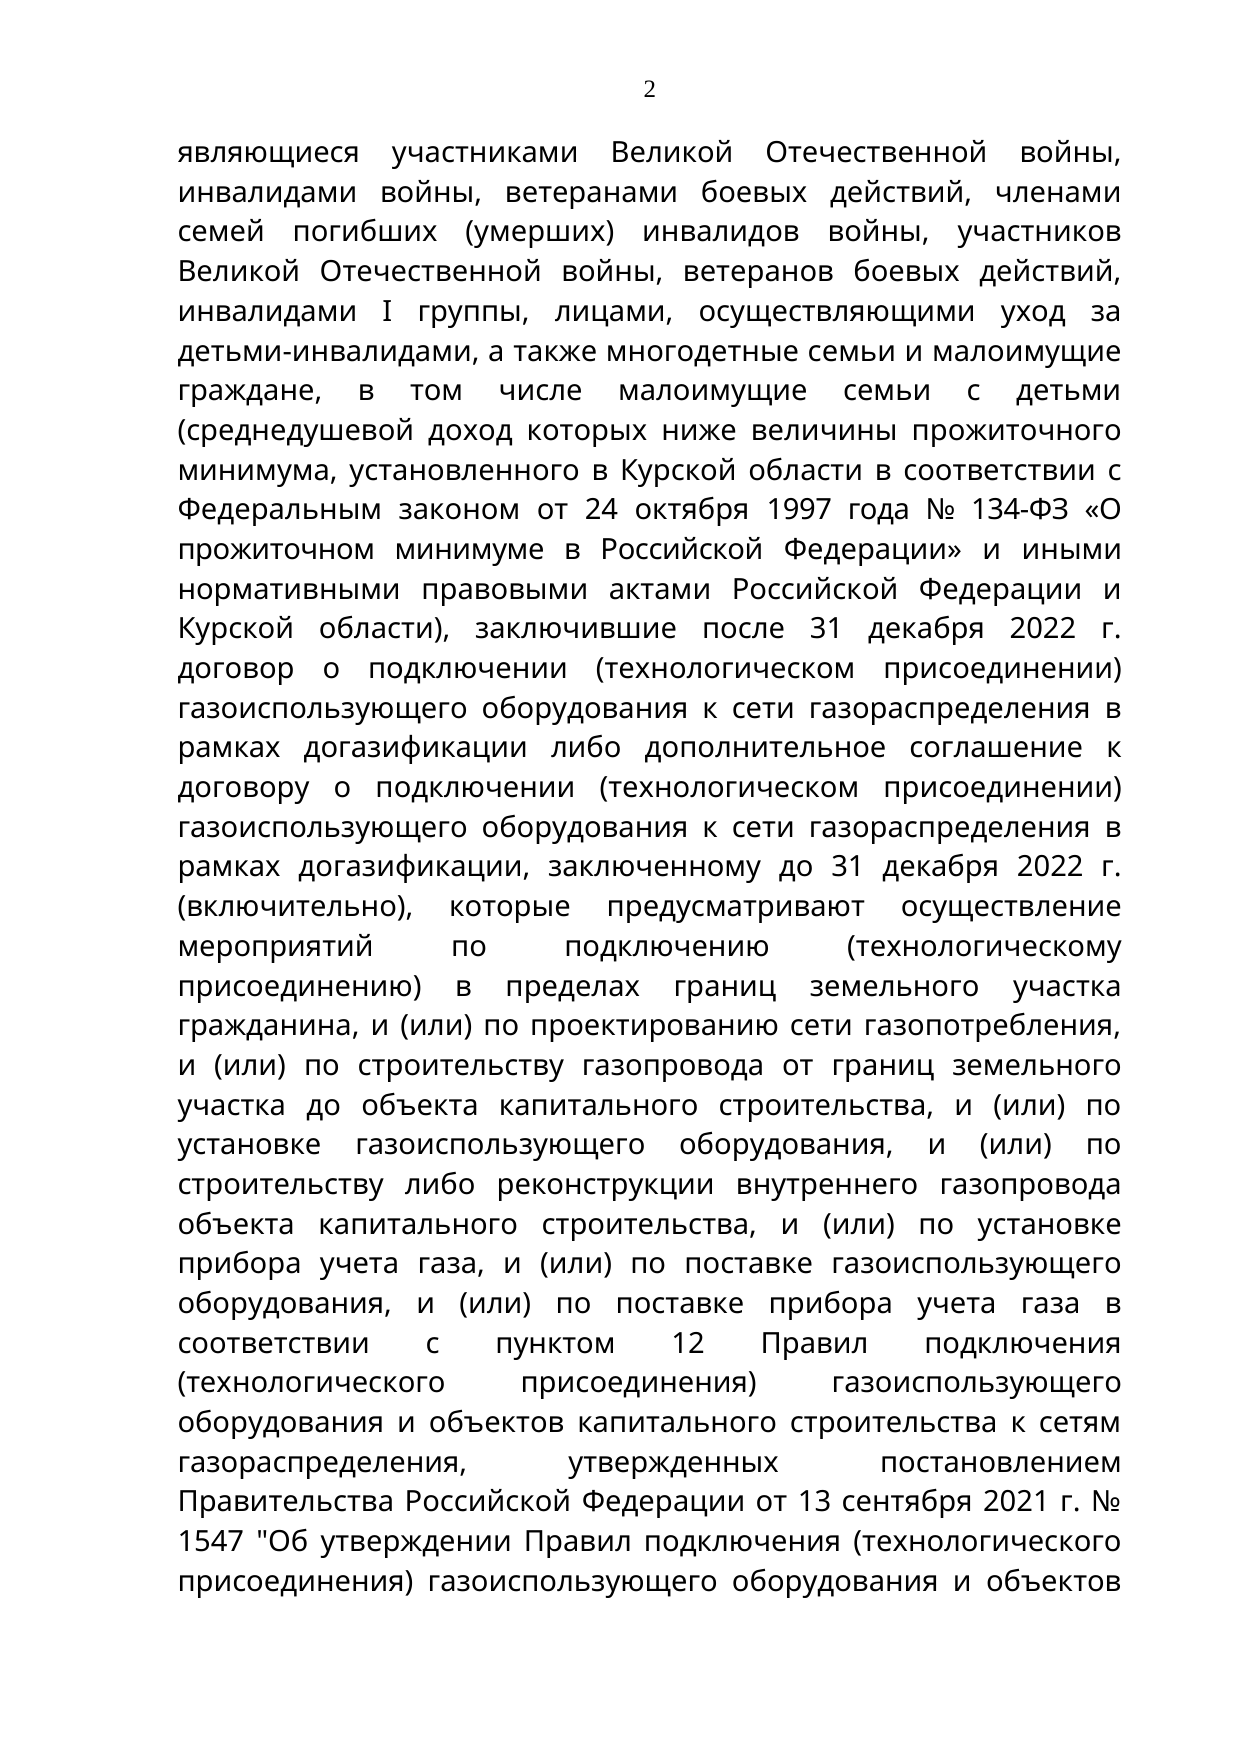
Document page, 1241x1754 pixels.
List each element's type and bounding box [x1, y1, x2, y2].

text [177, 131, 1122, 1600]
